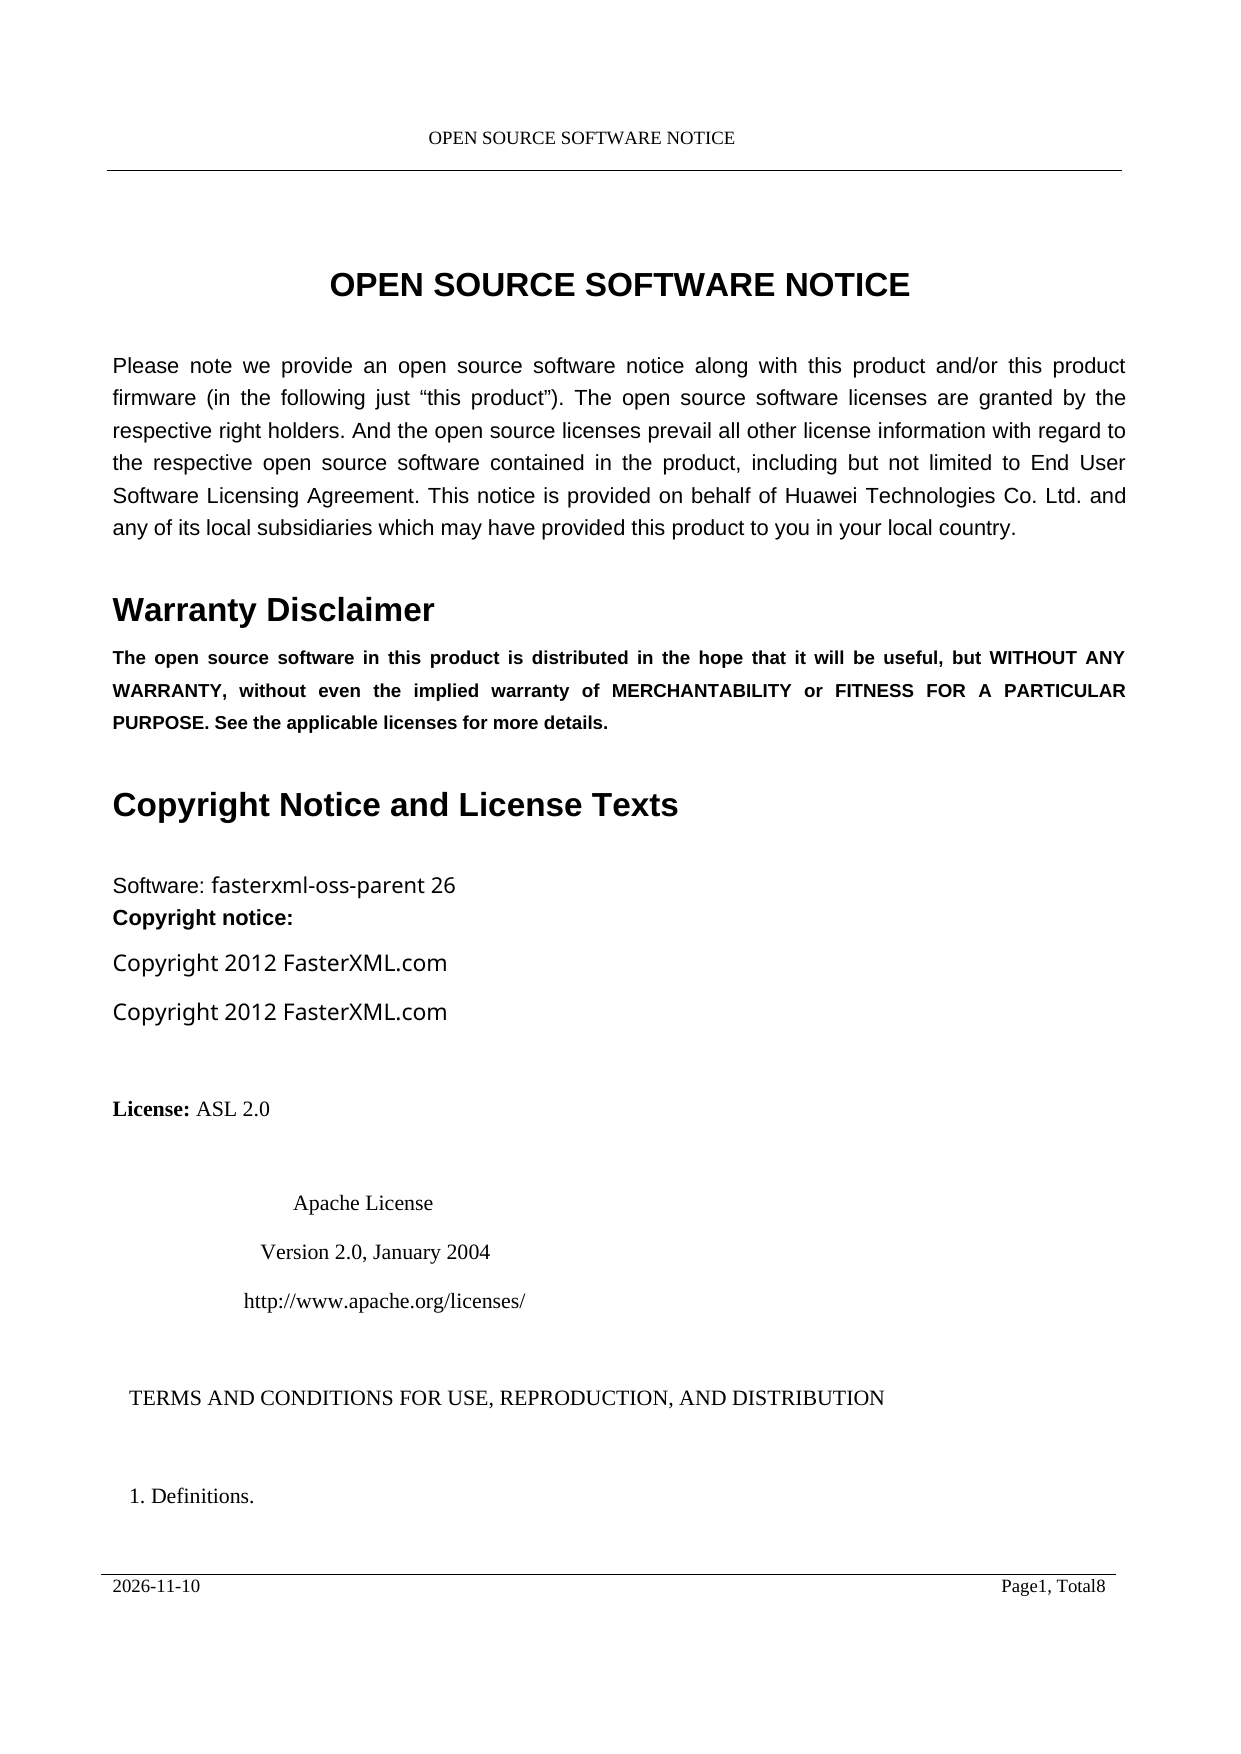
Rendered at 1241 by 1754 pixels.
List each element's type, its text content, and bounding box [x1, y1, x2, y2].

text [112, 1138, 1128, 1512]
text Copyright notice: [112, 901, 1128, 934]
text Please note we provide an open source software notice along with this product and/or this product firmware (in the following just “this product”). The open source software licenses are granted by the respective right holders. And the open source licenses prevail all other license information with regard to the respective open source software contained in the product, including but not limited to End User Software Licensing Agreement. This notice is provided on behalf of Huawei Technologies Co. Ltd. and any of its local subsidiaries which may have provided this product to you in your local country. [112, 349, 1128, 544]
text License: ASL 2.0 [112, 1093, 1128, 1125]
text Software: fasterxml-oss-parent 26 [112, 869, 1128, 901]
text The open source software in this product is distributed in the hope that it will be useful, but WITHOUT ANY WARRANTY, without even the implied warranty of MERCHANTABILITY or FITNESS FOR A PARTICULAR PURPOSE. See the applicable licenses for more details. [112, 641, 1128, 739]
text Copyright 2012 FasterXML.com Copyright 2012 FasterXML.com [112, 947, 1128, 1077]
text Warranty Disclaimer [112, 576, 1128, 641]
text OPEN SOURCE SOFTWARE NOTICE [112, 251, 1128, 316]
text Copyright Notice and License Texts [112, 771, 1128, 836]
